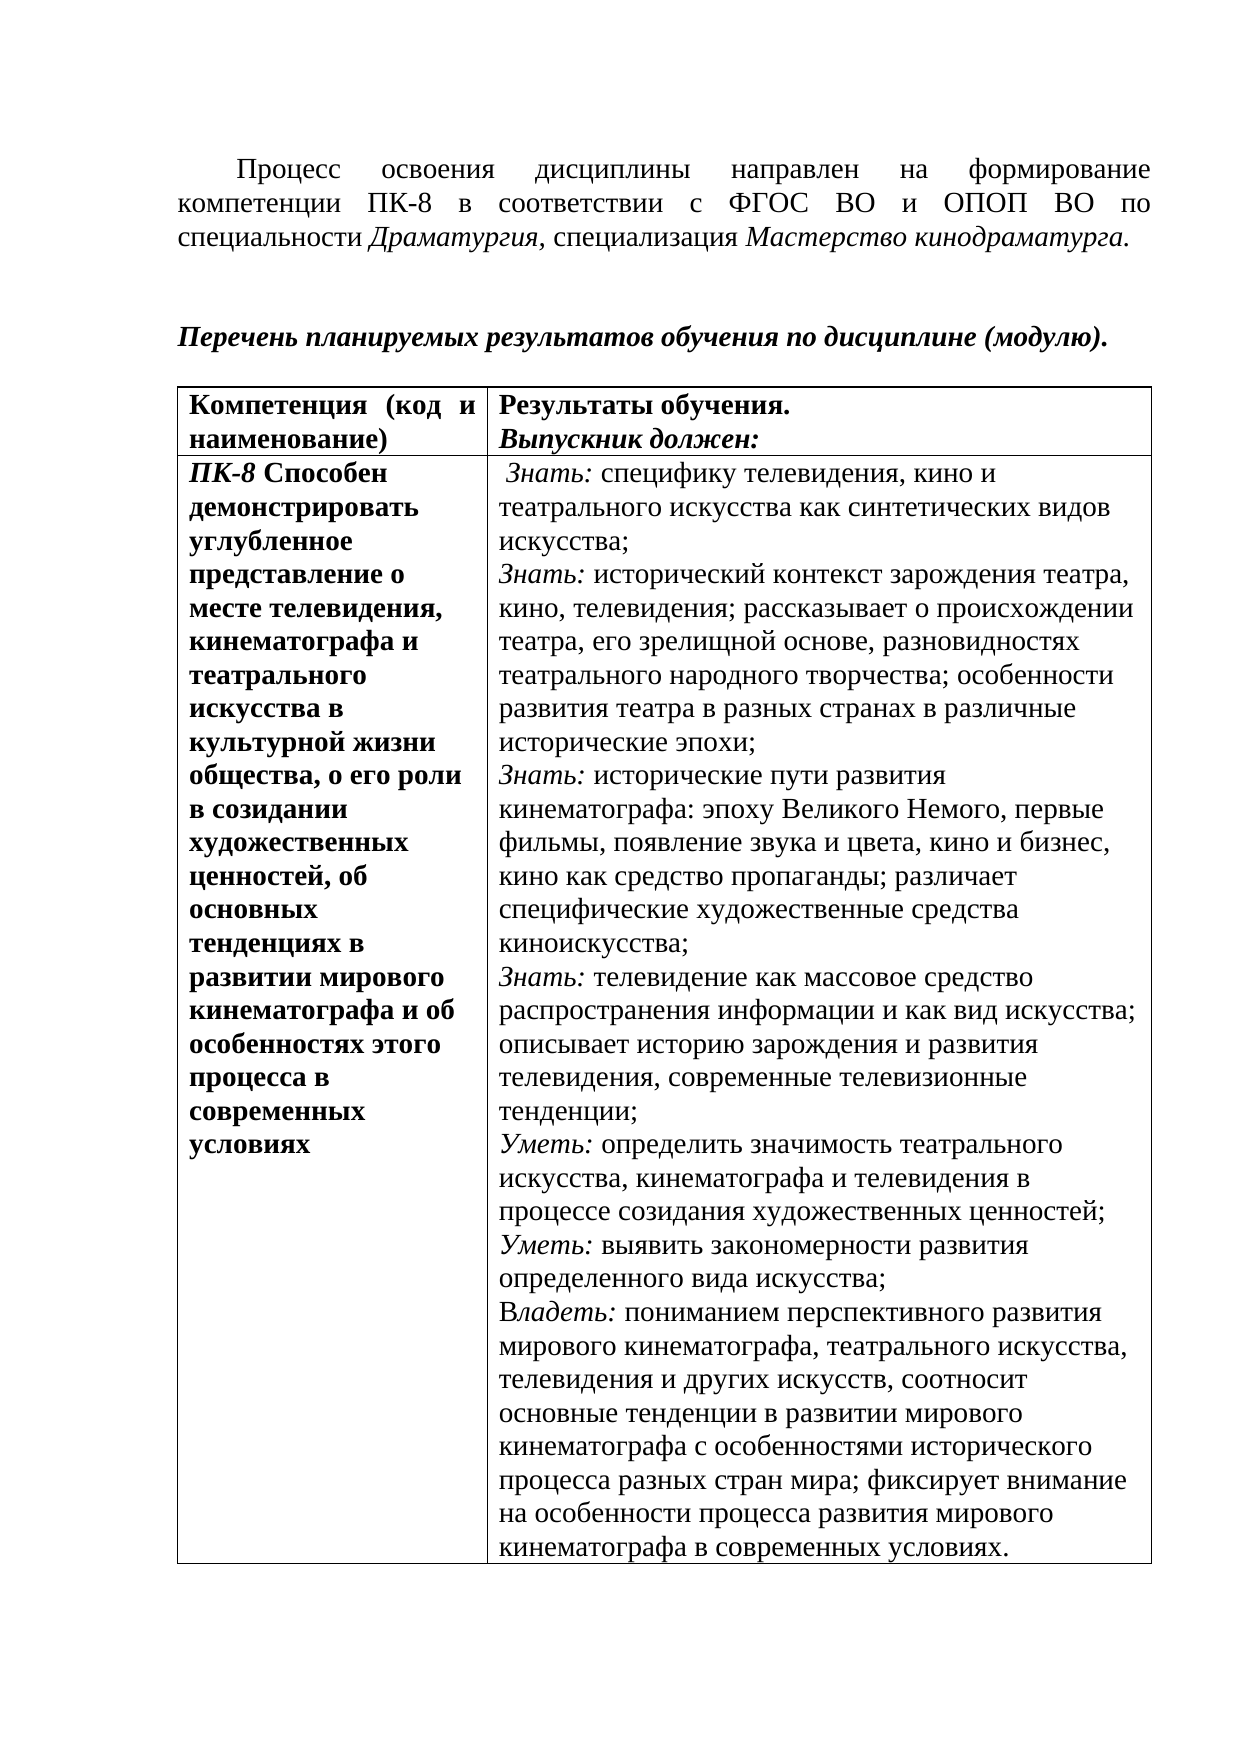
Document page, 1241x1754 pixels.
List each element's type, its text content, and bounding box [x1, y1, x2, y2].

table_cell Знать: специфику телевидения, кино и театрального искусства как синтетических видов искусства; Знать: исторический контекст зарождения театра, кино, телевидения; рассказывает о происхождении театра, его зрелищной основе, разновидностях театрального народного творчества; особенности развития театра в разных странах в различные исторические эпохи; Знать: исторические пути развития кинематографа: эпоху Великого Немого, первые фильмы, появление звука и цвета, кино и бизнес, кино как средство пропаганды; различает специфические художественные средства киноискусства; Знать: телевидение как массовое средство распространения информации и как вид искусства; описывает историю зарождения и развития телевидения, современные телевизионные тенденции; Уметь: определить значимость театрального искусства, кинематографа и телевидения в процессе созидания художественных ценностей; Уметь: выявить закономерности развития определенного вида искусства; Владеть: пониманием перспективного развития мирового кинематографа, театрального искусства, телевидения и других искусств, соотносит основные тенденции в развитии мирового кинематографа с особенностями исторического процесса разных стран мира; фиксирует внимание на особенности процесса развития мирового кинематографа в современных условиях. [488, 456, 1151, 1562]
table_header Результаты обучения. Выпускник должен: [488, 388, 1151, 454]
table_header Компетенция (код и наименование) [178, 388, 487, 454]
text Перечень планируемых результатов обучения по дисциплине (модулю). [177, 319, 1152, 353]
table_cell ПК-8 Способен демонстрировать углубленное представление о месте телевидения, кинематографа и театрального искусства в культурной жизни общества, о его роли в созидании художественных ценностей, об основных тенденциях в развитии мирового кинематографа и об особенностях этого процесса в современных условиях [178, 456, 487, 1562]
text Процесс освоения дисциплины направлен на формирование компетенции ПК-8 в соответствии с ФГОС ВО и ОПОП ВО по специальности Драматургия, специализация Мастерство кинодраматурга. [177, 152, 1152, 252]
